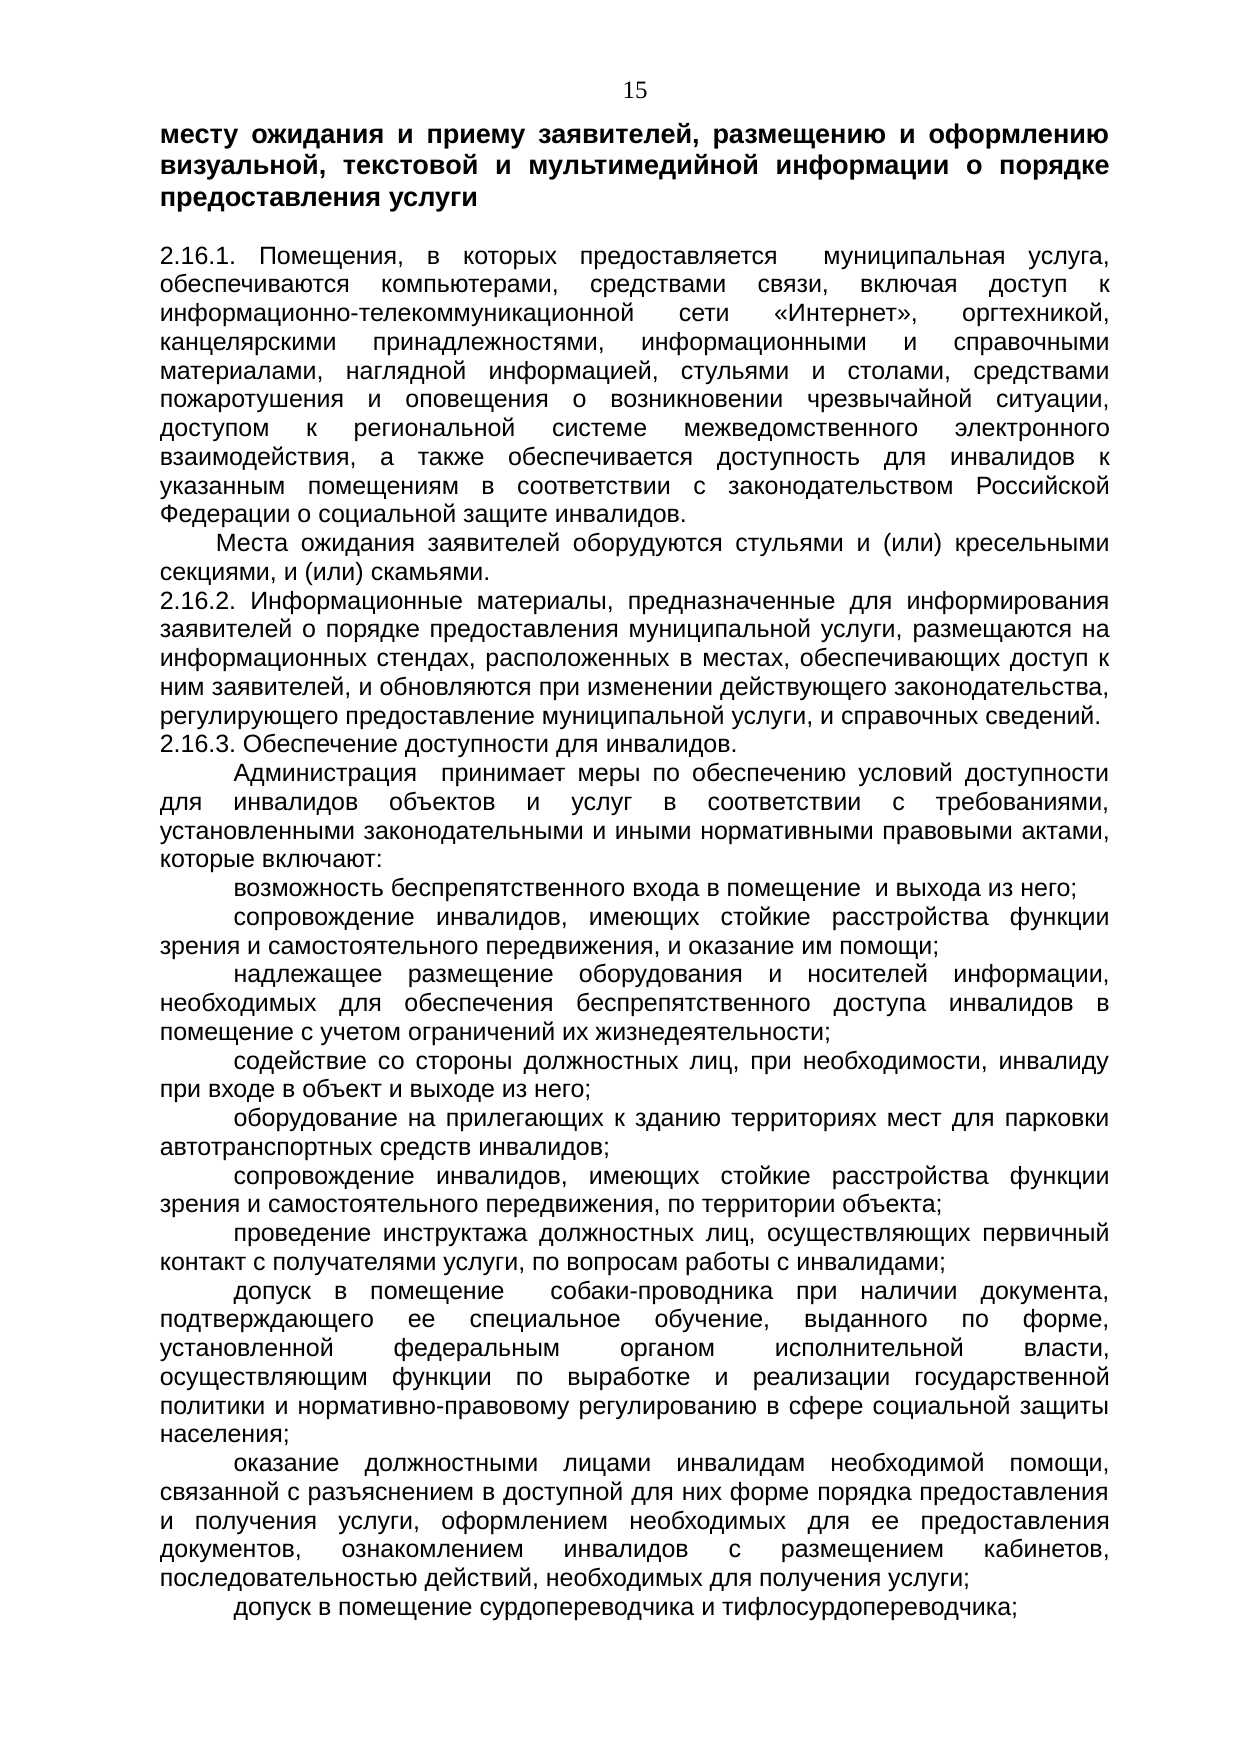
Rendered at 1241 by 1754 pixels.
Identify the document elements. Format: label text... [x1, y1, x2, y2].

text оказание должностными лицами инвалидам необходимой помощи, связанной с разъяснением в доступной для них форме порядка предоставления и получения услуги, оформлением необходимых для ее предоставления документов, ознакомлением инвалидов с размещением кабинетов, последовательностью действий, необходимых для получения услуги; [159, 1448, 1110, 1592]
text Места ожидания заявителей оборудуются стульями и (или) кресельными секциями, и (или) скамьями. [159, 528, 1110, 586]
text надлежащее размещение оборудования и носителей информации, необходимых для обеспечения беспрепятственного доступа инвалидов в помещение с учетом ограничений их жизнедеятельности; [159, 959, 1110, 1046]
text 2.16.2. Информационные материалы, предназначенные для информирования заявителей о порядке предоставления муниципальной услуги, размещаются на информационных стендах, расположенных в местах, обеспечивающих доступ к ним заявителей, и обновляются при изменении действующего законодательства, регулирующего предоставление муниципальной услуги, и справочных сведений. [159, 586, 1110, 729]
text допуск в помещение собаки-проводника при наличии документа, подтверждающего ее специальное обучение, выданного по форме, установленной федеральным органом исполнительной власти, осуществляющим функции по выработке и реализации государственной политики и нормативно-правовому регулированию в сфере социальной защиты населения; [159, 1276, 1110, 1448]
text Администрация принимает меры по обеспечению условий доступности для инвалидов объектов и услуг в соответствии с требованиями, установленными законодательными и иными нормативными правовыми актами, которые включают: [159, 758, 1110, 873]
text содействие со стороны должностных лиц, при необходимости, инвалиду при входе в объект и выходе из него; [159, 1046, 1110, 1103]
text допуск в помещение сурдопереводчика и тифлосурдопереводчика; [159, 1592, 1110, 1621]
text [159, 118, 1110, 212]
text возможность беспрепятственного входа в помещение и выхода из него; [159, 873, 1110, 902]
text сопровождение инвалидов, имеющих стойкие расстройства функции зрения и самостоятельного передвижения, по территории объекта; [159, 1161, 1110, 1218]
text 2.16.3. Обеспечение доступности для инвалидов. [159, 729, 1110, 758]
text 2.16.1. Помещения, в которых предоставляется муниципальная услуга, обеспечиваются компьютерами, средствами связи, включая доступ к информационно-телекоммуникационной сети «Интернет», оргтехникой, канцелярскими принадлежностями, информационными и справочными материалами, наглядной информацией, стульями и столами, средствами пожаротушения и оповещения о возникновении чрезвычайной ситуации, доступом к региональной системе межведомственного электронного взаимодействия, а также обеспечивается доступность для инвалидов к указанным помещениям в соответствии с законодательством Российской Федерации о социальной защите инвалидов. [159, 241, 1110, 528]
text оборудование на прилегающих к зданию территориях мест для парковки автотранспортных средств инвалидов; [159, 1103, 1110, 1161]
text сопровождение инвалидов, имеющих стойкие расстройства функции зрения и самостоятельного передвижения, и оказание им помощи; [159, 902, 1110, 959]
text проведение инструктажа должностных лиц, осуществляющих первичный контакт с получателями услуги, по вопросам работы с инвалидами; [159, 1218, 1110, 1276]
